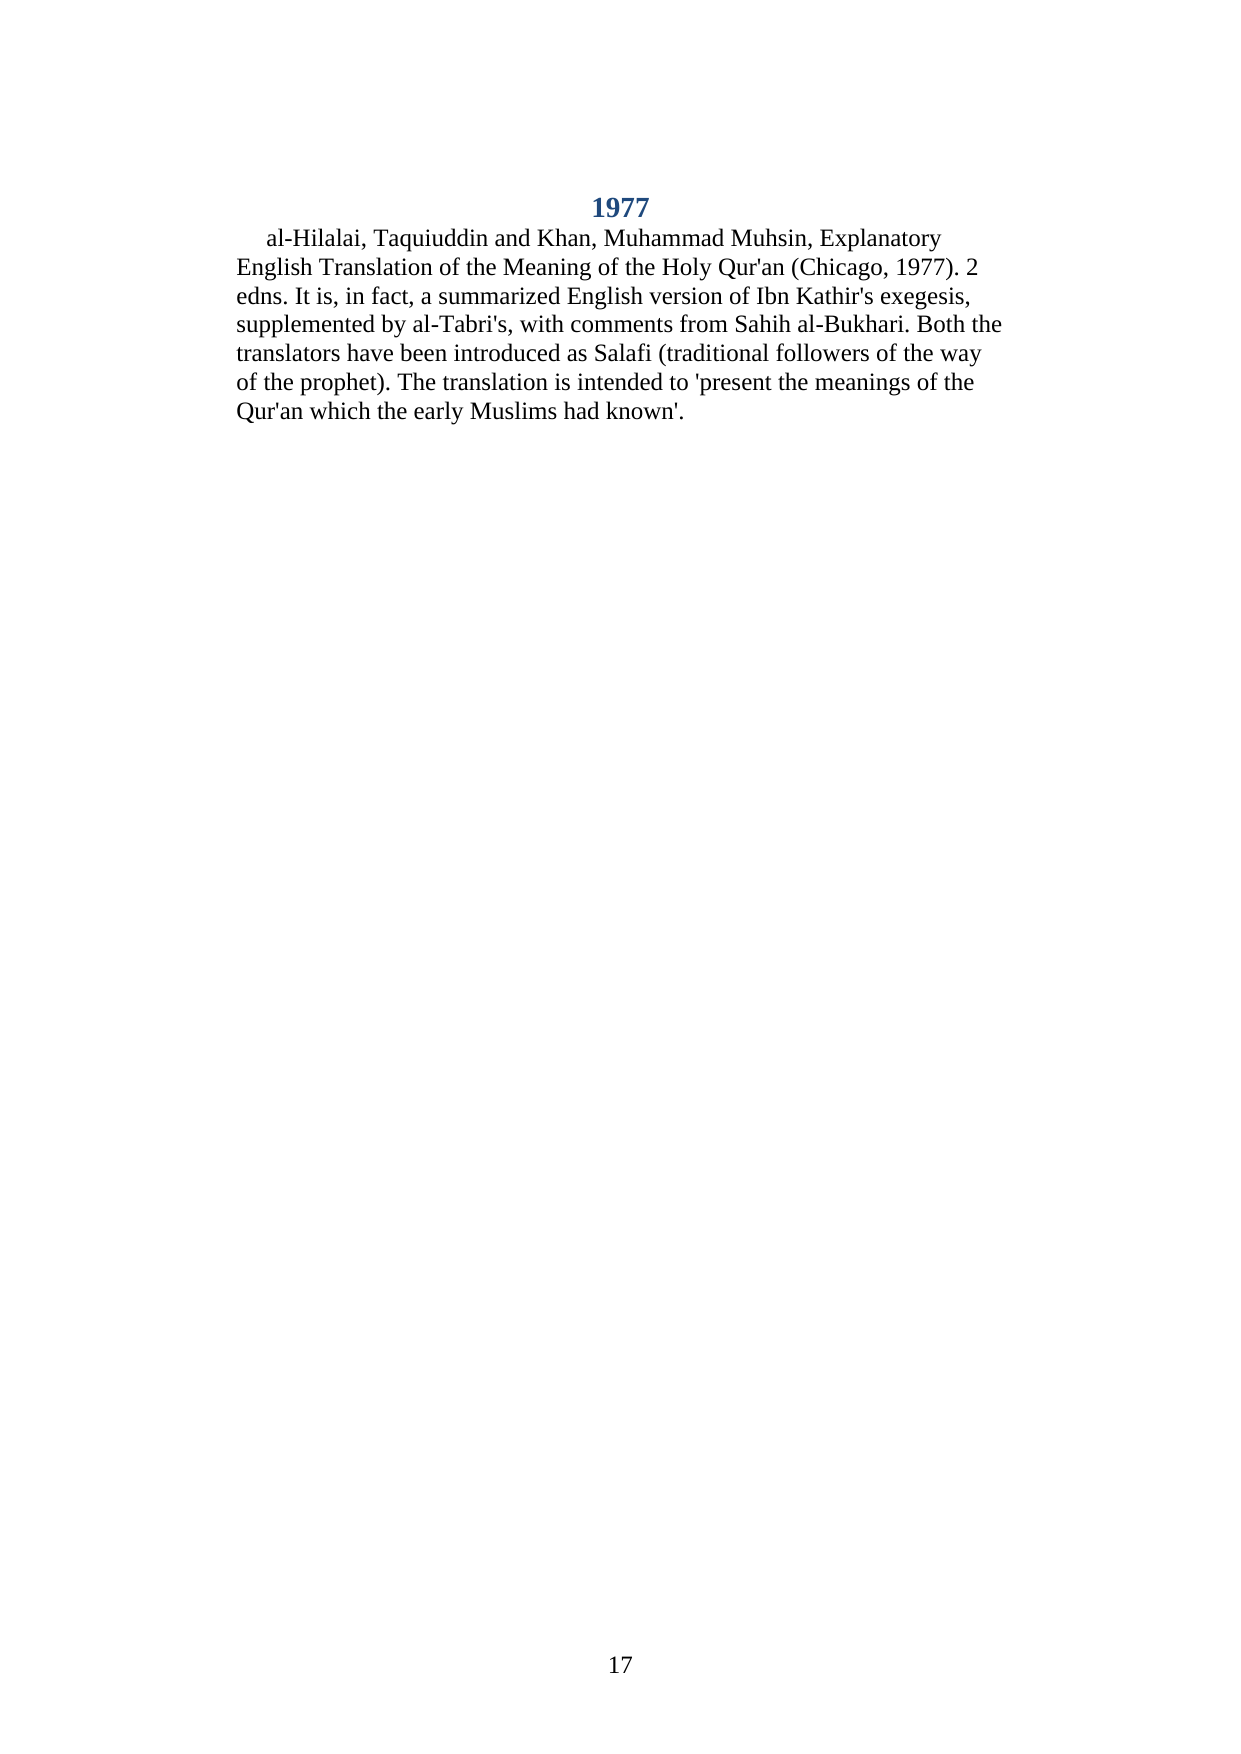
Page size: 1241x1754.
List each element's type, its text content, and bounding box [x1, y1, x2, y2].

text al-Hilalai, Taquiuddin and Khan, Muhammad Muhsin, Explanatory English Translation of the Meaning of the Holy Qur'an (Chicago, 1977). 2 edns. It is, in fact, a summarized English version of Ibn Kathir's exegesis, supplemented by al-Tabri's, with comments from Sahih al-Bukhari. Both the translators have been introduced as Salafi (traditional followers of the way of the prophet). The translation is intended to 'present the meanings of the Qur'an which the early Muslims had known'. [236, 223, 1004, 424]
subtitle 1977 [236, 190, 1004, 223]
